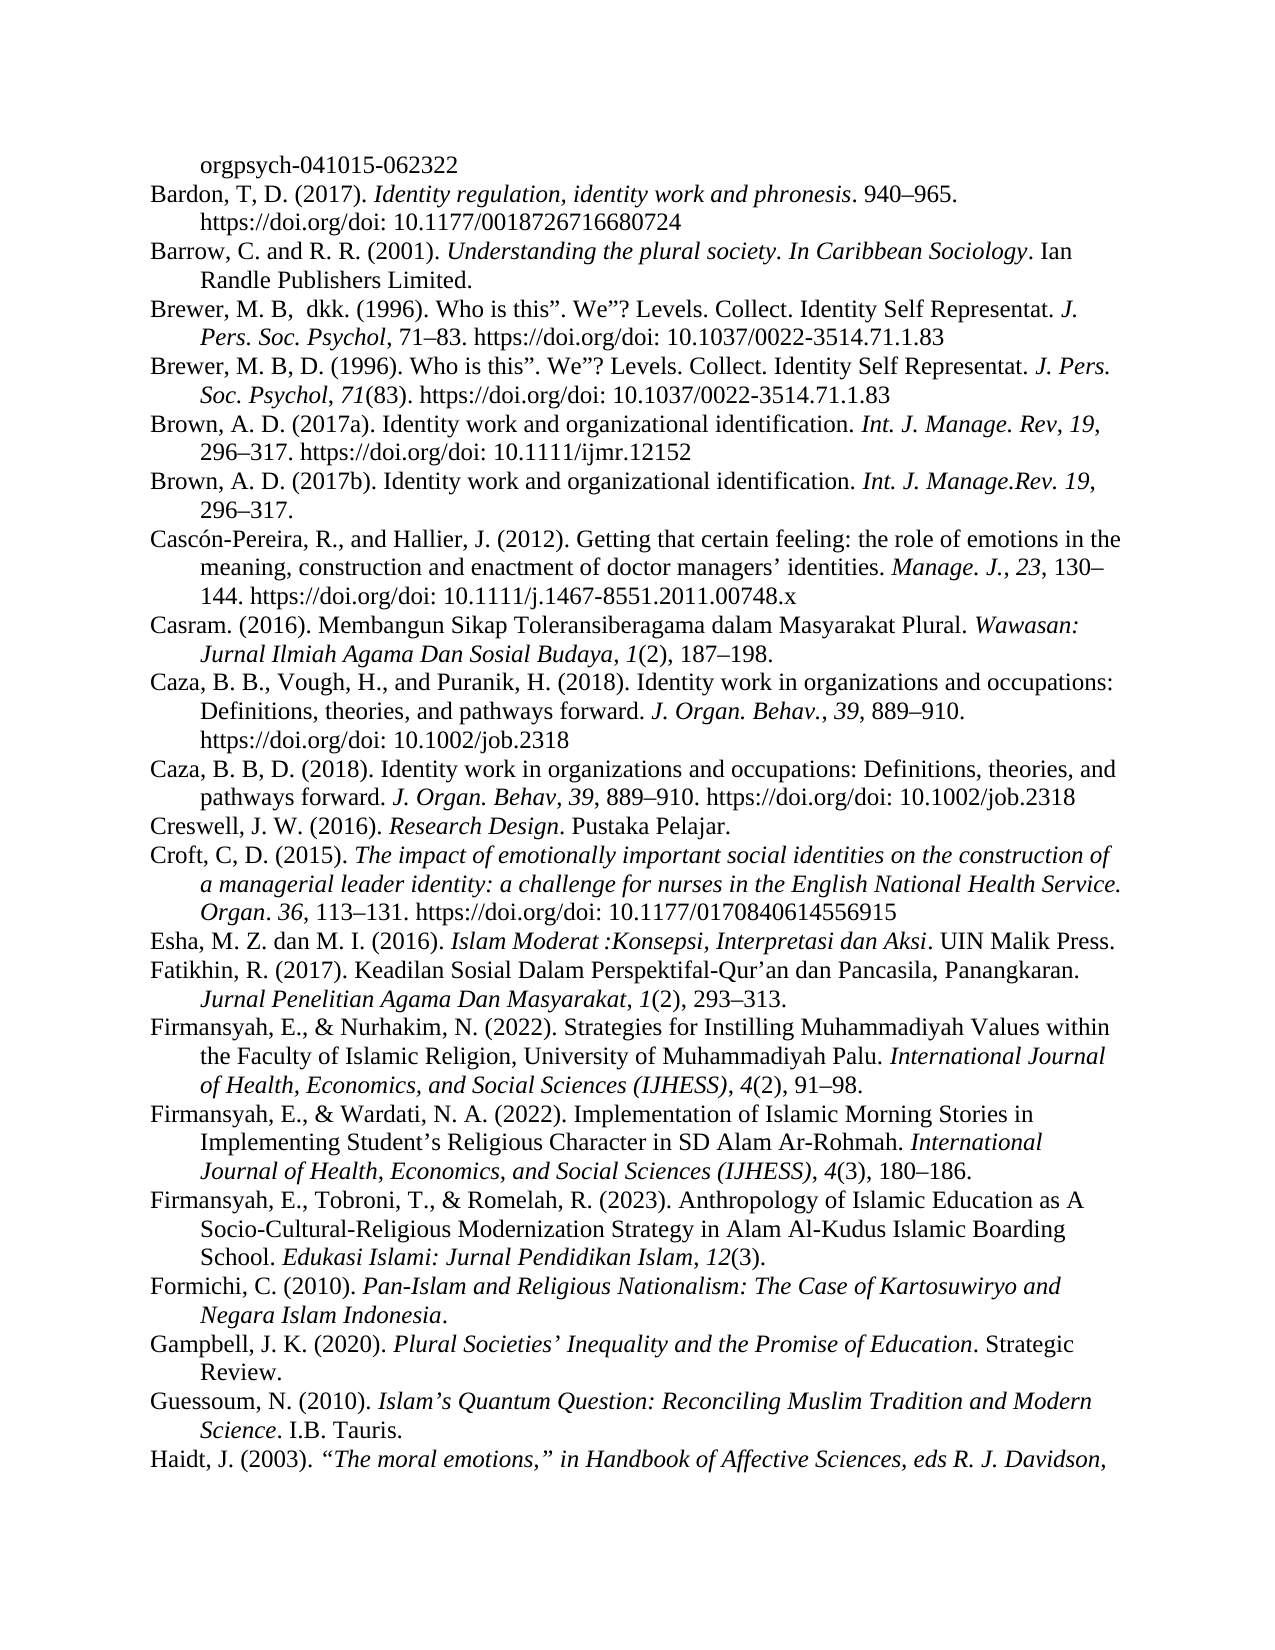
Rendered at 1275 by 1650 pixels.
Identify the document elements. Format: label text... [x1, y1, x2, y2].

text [150, 150, 1125, 179]
text Caza, B. B., Vough, H., and Puranik, H. (2018). Identity work in organizations and occupations: Definitions, theories, and pathways forward. J. Organ. Behav., 39, 889–910. https://doi.org/doi: 10.1002/job.2318 [150, 667, 1125, 754]
text Brown, A. D. (2017a). Identity work and organizational identification. Int. J. Manage. Rev, 19, 296–317. https://doi.org/doi: 10.1111/ijmr.12152 [150, 409, 1125, 466]
text Firmansyah, E., Tobroni, T., & Romelah, R. (2023). Anthropology of Islamic Education as A Socio-Cultural-Religious Modernization Strategy in Alam Al-Kudus Islamic Boarding School. Edukasi Islami: Jurnal Pendidikan Islam, 12(3). [150, 1185, 1125, 1271]
text Guessoum, N. (2010). Islam’s Quantum Question: Reconciling Muslim Tradition and Modern Science. I.B. Tauris. [150, 1386, 1125, 1444]
text Caza, B. B, D. (2018). Identity work in organizations and occupations: Definitions, theories, and pathways forward. J. Organ. Behav, 39, 889–910. https://doi.org/doi: 10.1002/job.2318 [150, 754, 1125, 811]
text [150, 1444, 1125, 1472]
text Esha, M. Z. dan M. I. (2016). Islam Moderat :Konsepsi, Interpretasi dan Aksi. UIN Malik Press. [150, 926, 1125, 955]
text Croft, C, D. (2015). The impact of emotionally important social identities on the construction of a managerial leader identity: a challenge for nurses in the English National Health Service. Organ. 36, 113–131. https://doi.org/doi: 10.1177/0170840614556915 [150, 840, 1125, 926]
text Fatikhin, R. (2017). Keadilan Sosial Dalam Perspektifal-Qur’an dan Pancasila, Panangkaran. Jurnal Penelitian Agama Dan Masyarakat, 1(2), 293–313. [150, 955, 1125, 1012]
text Bardon, T, D. (2017). Identity regulation, identity work and phronesis. 940–965. https://doi.org/doi: 10.1177/0018726716680724 [150, 179, 1125, 236]
text Firmansyah, E., & Nurhakim, N. (2022). Strategies for Instilling Muhammadiyah Values within the Faculty of Islamic Religion, University of Muhammadiyah Palu. International Journal of Health, Economics, and Social Sciences (IJHESS), 4(2), 91–98. [150, 1012, 1125, 1099]
text Formichi, C. (2010). Pan-Islam and Religious Nationalism: The Case of Kartosuwiryo and Negara Islam Indonesia. [150, 1271, 1125, 1329]
text Brewer, M. B, D. (1996). Who is this”. We”? Levels. Collect. Identity Self Representat. J. Pers. Soc. Psychol, 71(83). https://doi.org/doi: 10.1037/0022-3514.71.1.83 [150, 351, 1125, 409]
text Creswell, J. W. (2016). Research Design. Pustaka Pelajar. [150, 811, 1125, 840]
text Brewer, M. B, dkk. (1996). Who is this”. We”? Levels. Collect. Identity Self Representat. J. Pers. Soc. Psychol, 71–83. https://doi.org/doi: 10.1037/0022-3514.71.1.83 [150, 294, 1125, 351]
text Barrow, C. and R. R. (2001). Understanding the plural society. In Caribbean Sociology. Ian Randle Publishers Limited. [150, 236, 1125, 294]
text Gampbell, J. K. (2020). Plural Societies’ Inequality and the Promise of Education. Strategic Review. [150, 1329, 1125, 1386]
text Brown, A. D. (2017b). Identity work and organizational identification. Int. J. Manage.Rev. 19, 296–317. [150, 466, 1125, 524]
text Firmansyah, E., & Wardati, N. A. (2022). Implementation of Islamic Morning Stories in Implementing Student’s Religious Character in SD Alam Ar-Rohmah. International Journal of Health, Economics, and Social Sciences (IJHESS), 4(3), 180–186. [150, 1099, 1125, 1185]
text Cascón-Pereira, R., and Hallier, J. (2012). Getting that certain feeling: the role of emotions in the meaning, construction and enactment of doctor managers’ identities. Manage. J., 23, 130–144. https://doi.org/doi: 10.1111/j.1467-8551.2011.00748.x [150, 524, 1125, 610]
text Casram. (2016). Membangun Sikap Toleransiberagama dalam Masyarakat Plural. Wawasan: Jurnal Ilmiah Agama Dan Sosial Budaya, 1(2), 187–198. [150, 610, 1125, 667]
